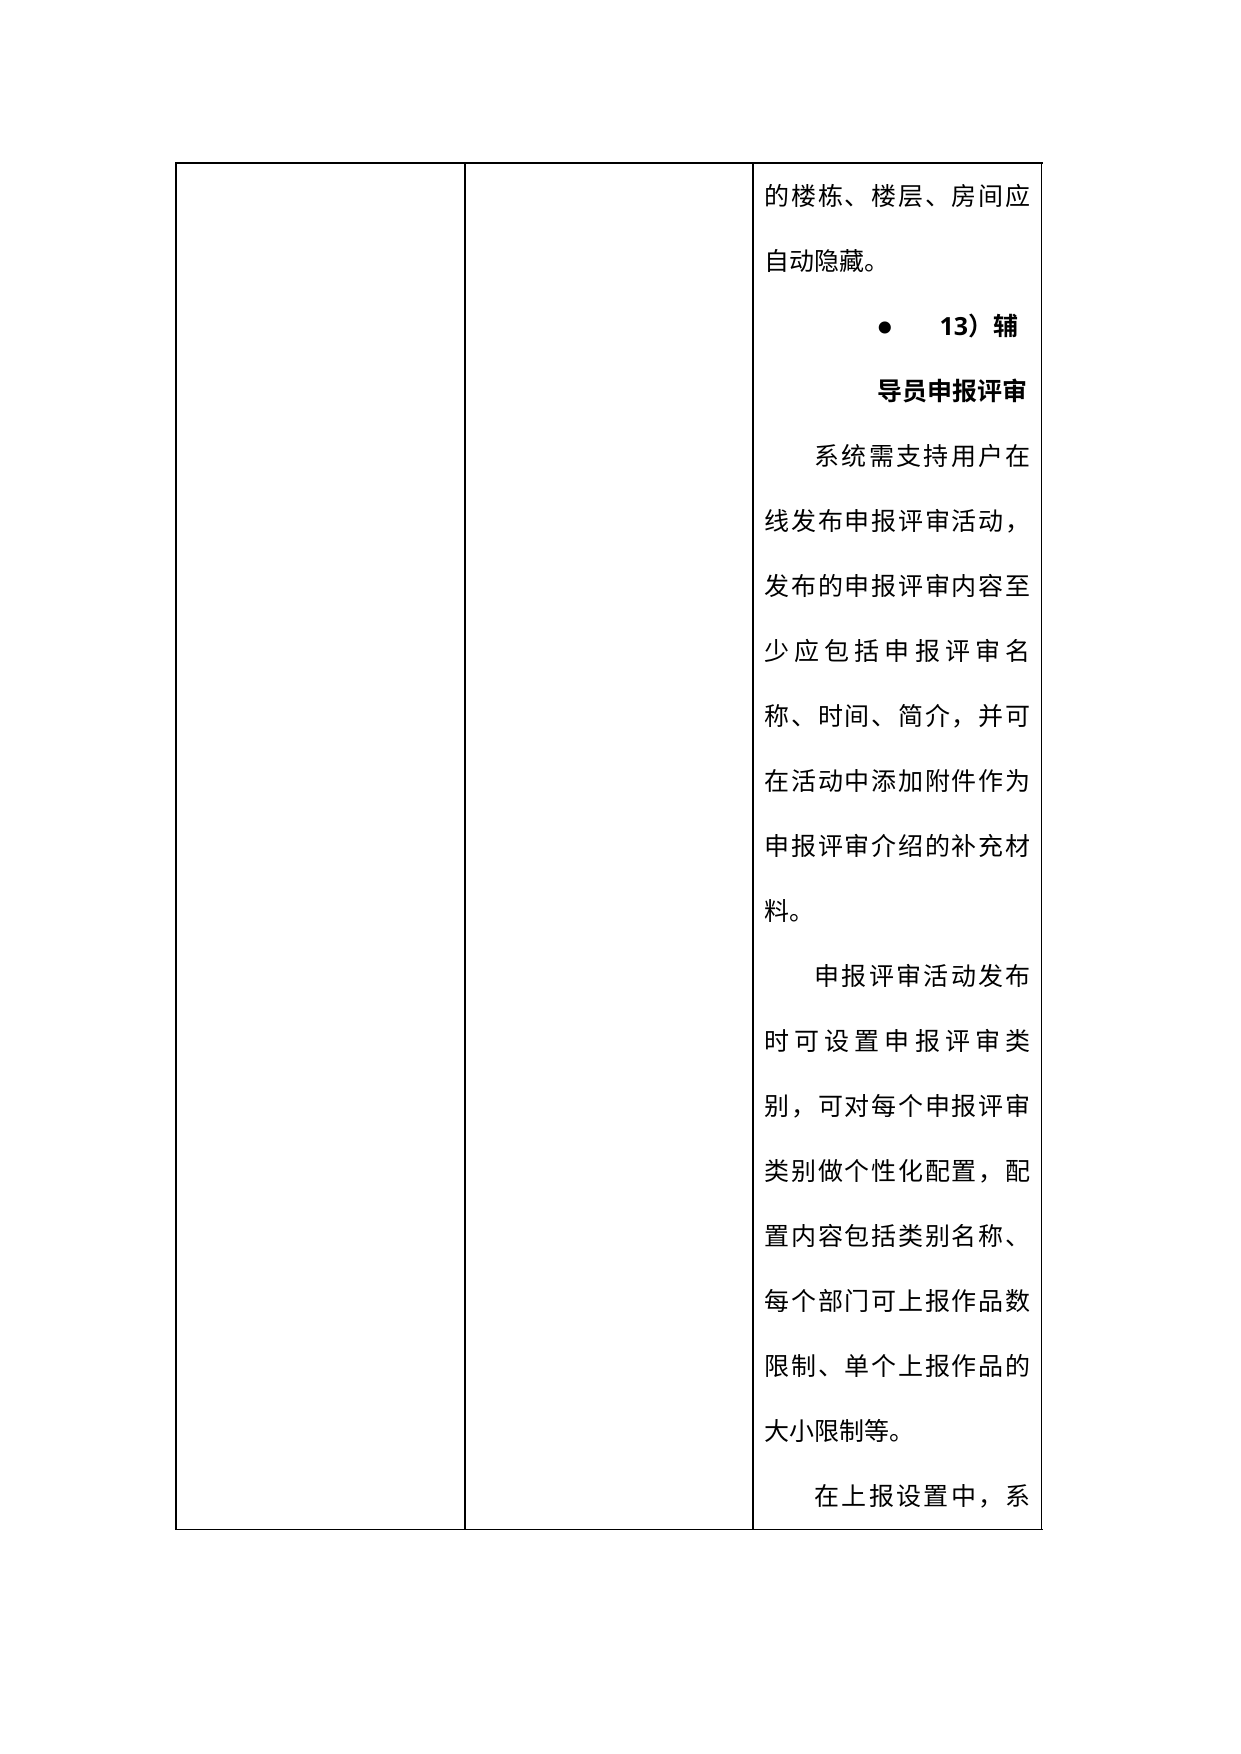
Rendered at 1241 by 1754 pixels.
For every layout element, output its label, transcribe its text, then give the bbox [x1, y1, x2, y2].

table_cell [754, 164, 1041, 1528]
table_cell [466, 164, 752, 1528]
table_cell 4 [177, 164, 464, 1528]
